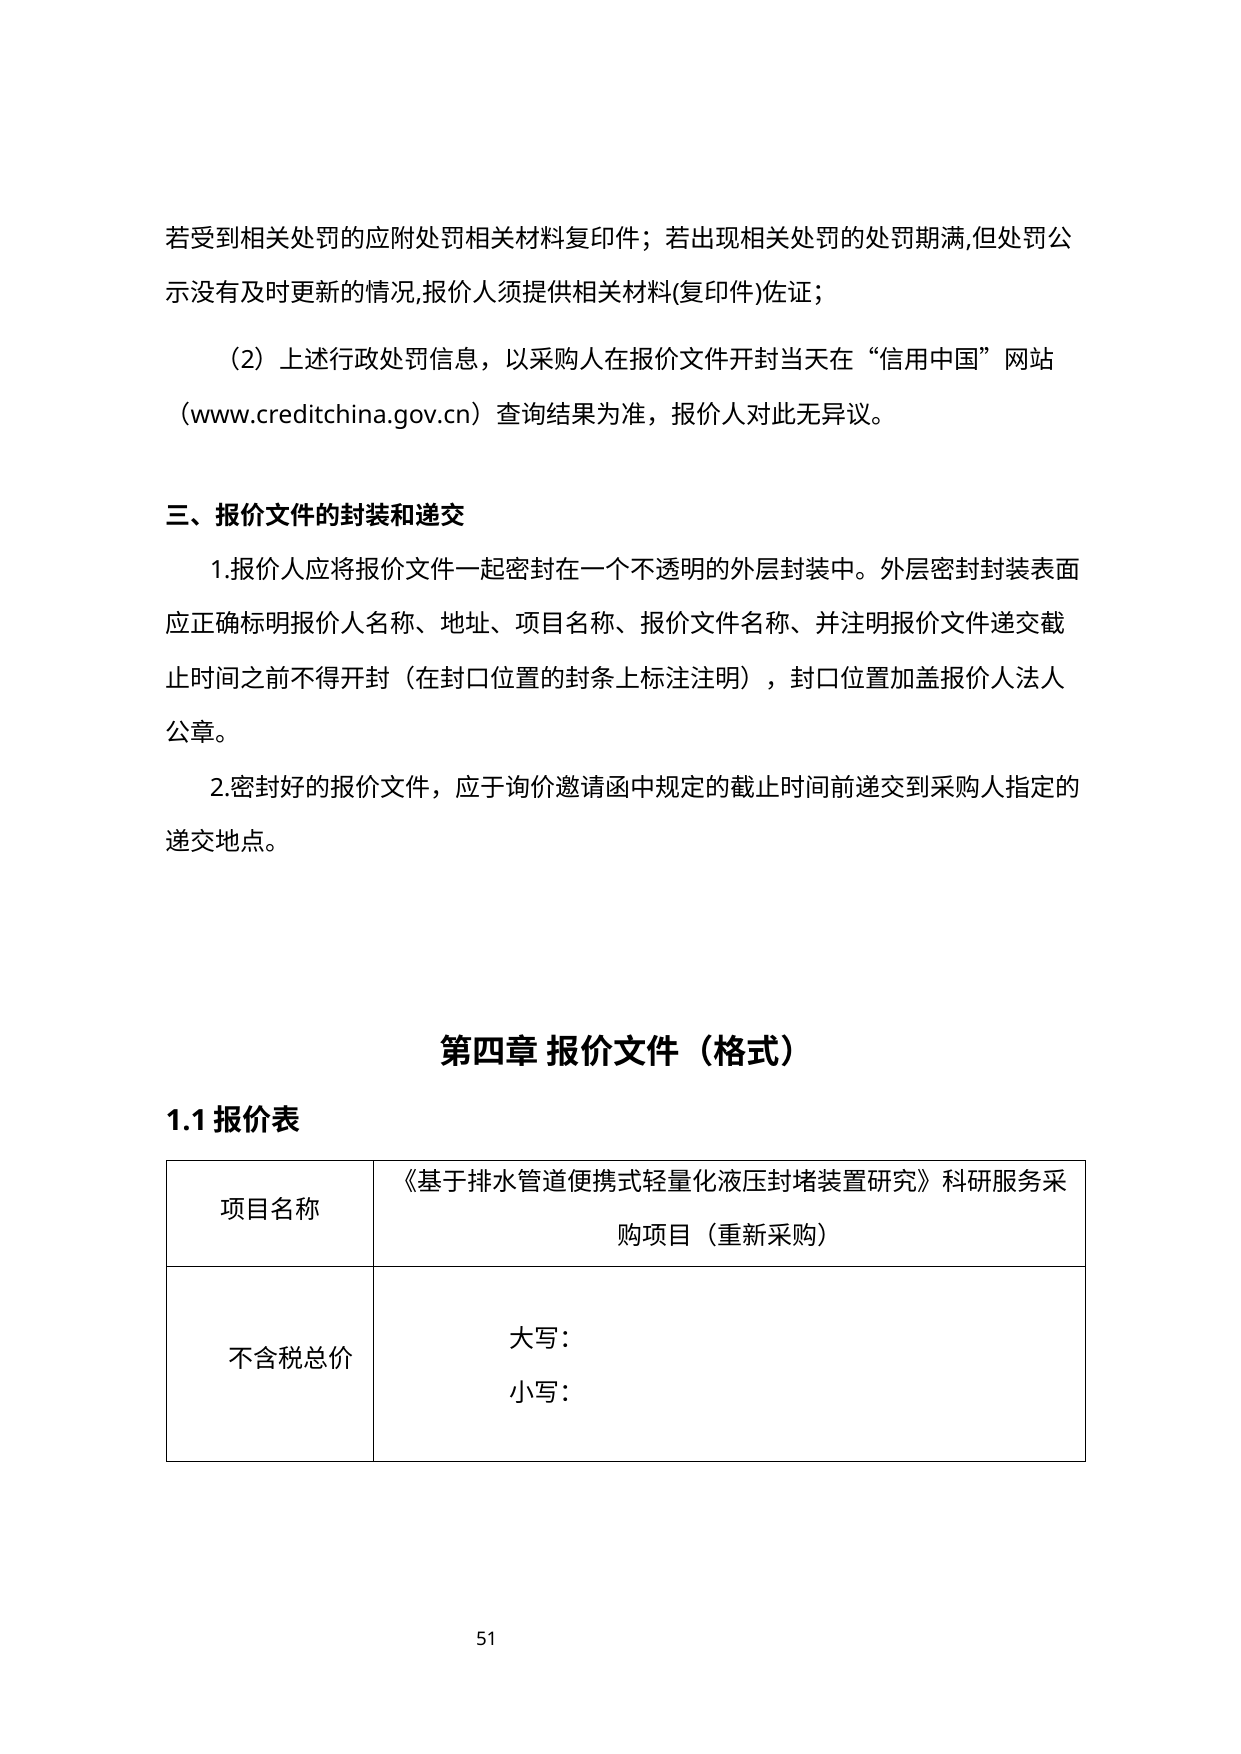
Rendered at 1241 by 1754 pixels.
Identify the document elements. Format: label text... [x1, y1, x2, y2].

table_cell 不含税总价 [167, 1267, 373, 1461]
subtitle 第四章 报价文件（格式） [165, 1024, 1087, 1073]
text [165, 218, 1087, 309]
table_header 项目名称 [167, 1161, 373, 1266]
text 三、报价文件的封装和递交 [165, 495, 1087, 531]
text 2.密封好的报价文件，应于询价邀请函中规定的截止时间前递交到采购人指定的递交地点。 [165, 767, 1087, 858]
table_header 《基于排水管道便携式轻量化液压封堵装置研究》科研服务采购项目（重新采购） [374, 1161, 1085, 1266]
text 1.1报价表 [165, 1097, 1087, 1139]
table_cell 大写： 小写： [374, 1267, 1085, 1461]
text 1.报价人应将报价文件一起密封在一个不透明的外层封装中。外层密封封装表面应正确标明报价人名称、地址、项目名称、报价文件名称、并注明报价文件递交截止时间之前不得开封（在封口位置的封条上标注注明），封口位置加盖报价人法人公章。 [165, 549, 1087, 749]
text （2）上述行政处罚信息，以采购人在报价文件开封当天在“信用中国”网站（www.creditchina.gov.cn）查询结果为准，报价人对此无异议。 [165, 340, 1087, 430]
